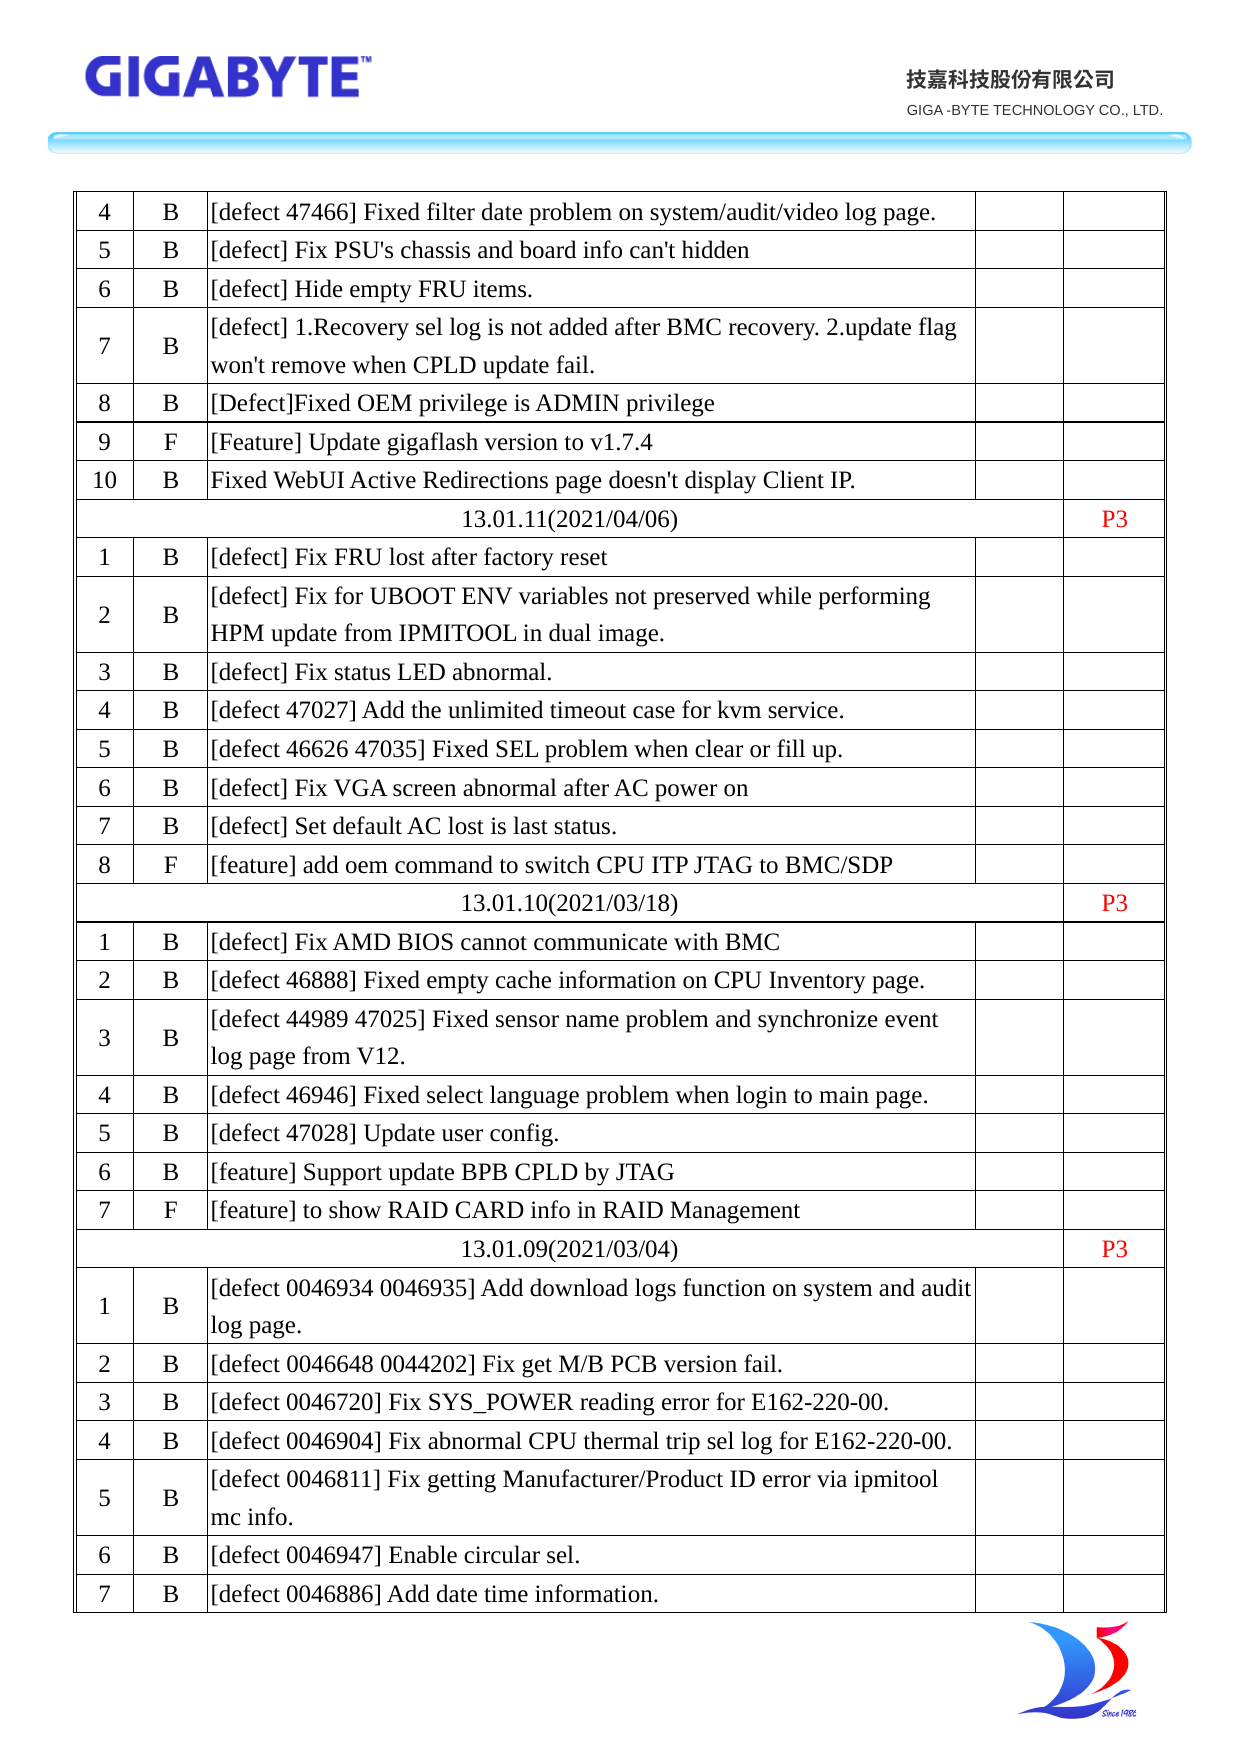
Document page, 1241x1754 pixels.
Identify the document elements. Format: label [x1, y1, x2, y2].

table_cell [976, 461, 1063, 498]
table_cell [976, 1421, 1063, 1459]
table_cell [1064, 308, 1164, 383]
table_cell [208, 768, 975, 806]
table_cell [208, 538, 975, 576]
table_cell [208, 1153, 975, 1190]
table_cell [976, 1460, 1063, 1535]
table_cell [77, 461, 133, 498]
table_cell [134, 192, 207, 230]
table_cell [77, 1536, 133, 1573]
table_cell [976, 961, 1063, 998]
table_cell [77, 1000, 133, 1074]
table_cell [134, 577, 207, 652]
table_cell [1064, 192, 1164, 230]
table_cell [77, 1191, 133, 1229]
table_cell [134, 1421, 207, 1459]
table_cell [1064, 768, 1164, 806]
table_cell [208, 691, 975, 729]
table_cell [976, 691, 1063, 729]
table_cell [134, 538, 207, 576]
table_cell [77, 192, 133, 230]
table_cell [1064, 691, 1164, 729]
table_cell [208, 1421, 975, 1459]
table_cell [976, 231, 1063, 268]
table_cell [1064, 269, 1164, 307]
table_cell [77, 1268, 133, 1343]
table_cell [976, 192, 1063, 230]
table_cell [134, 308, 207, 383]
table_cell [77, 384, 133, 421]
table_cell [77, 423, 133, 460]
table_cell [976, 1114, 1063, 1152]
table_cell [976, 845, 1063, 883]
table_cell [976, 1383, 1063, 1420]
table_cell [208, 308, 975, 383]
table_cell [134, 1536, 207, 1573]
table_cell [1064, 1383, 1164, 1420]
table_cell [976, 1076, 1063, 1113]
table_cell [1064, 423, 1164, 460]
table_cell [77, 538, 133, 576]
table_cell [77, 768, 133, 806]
picture [1017, 1620, 1137, 1719]
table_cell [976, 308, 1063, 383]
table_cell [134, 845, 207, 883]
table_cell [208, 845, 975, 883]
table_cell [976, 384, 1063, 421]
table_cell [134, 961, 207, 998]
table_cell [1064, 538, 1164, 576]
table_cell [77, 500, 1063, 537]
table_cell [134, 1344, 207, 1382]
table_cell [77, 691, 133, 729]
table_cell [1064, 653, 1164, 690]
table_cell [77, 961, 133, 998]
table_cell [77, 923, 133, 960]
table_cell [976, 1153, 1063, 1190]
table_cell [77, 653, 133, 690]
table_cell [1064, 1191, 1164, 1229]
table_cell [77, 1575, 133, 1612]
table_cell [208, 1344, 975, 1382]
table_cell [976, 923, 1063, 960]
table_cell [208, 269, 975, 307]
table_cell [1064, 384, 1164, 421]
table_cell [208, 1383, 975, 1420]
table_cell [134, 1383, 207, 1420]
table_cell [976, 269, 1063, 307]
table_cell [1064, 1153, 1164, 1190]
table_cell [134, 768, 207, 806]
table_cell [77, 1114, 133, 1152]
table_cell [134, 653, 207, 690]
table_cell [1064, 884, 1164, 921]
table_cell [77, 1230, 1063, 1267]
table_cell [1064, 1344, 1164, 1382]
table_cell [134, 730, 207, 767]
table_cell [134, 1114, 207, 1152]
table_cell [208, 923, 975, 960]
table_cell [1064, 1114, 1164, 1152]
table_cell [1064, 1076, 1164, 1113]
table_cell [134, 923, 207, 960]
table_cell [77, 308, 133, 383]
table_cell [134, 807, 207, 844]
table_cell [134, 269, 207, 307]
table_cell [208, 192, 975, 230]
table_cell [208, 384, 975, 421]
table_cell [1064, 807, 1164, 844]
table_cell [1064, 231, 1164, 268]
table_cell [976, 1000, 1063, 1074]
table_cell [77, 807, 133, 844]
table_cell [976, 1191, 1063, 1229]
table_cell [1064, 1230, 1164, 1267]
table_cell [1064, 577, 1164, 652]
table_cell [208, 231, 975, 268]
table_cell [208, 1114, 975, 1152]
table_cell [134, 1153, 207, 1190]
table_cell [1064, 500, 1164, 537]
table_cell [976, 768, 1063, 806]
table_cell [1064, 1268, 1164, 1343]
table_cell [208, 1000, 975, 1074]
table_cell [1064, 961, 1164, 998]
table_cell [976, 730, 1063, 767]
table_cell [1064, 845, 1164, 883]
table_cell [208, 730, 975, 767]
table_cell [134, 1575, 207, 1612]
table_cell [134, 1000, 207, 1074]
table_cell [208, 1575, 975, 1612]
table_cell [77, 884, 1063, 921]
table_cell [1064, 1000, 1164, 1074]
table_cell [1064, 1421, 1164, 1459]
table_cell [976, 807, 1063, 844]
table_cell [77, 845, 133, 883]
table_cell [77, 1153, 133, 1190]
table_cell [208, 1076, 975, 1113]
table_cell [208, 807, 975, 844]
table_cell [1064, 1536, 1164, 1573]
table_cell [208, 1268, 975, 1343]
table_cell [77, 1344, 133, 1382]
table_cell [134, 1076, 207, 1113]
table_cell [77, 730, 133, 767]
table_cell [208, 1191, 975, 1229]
picture [47, 56, 1192, 154]
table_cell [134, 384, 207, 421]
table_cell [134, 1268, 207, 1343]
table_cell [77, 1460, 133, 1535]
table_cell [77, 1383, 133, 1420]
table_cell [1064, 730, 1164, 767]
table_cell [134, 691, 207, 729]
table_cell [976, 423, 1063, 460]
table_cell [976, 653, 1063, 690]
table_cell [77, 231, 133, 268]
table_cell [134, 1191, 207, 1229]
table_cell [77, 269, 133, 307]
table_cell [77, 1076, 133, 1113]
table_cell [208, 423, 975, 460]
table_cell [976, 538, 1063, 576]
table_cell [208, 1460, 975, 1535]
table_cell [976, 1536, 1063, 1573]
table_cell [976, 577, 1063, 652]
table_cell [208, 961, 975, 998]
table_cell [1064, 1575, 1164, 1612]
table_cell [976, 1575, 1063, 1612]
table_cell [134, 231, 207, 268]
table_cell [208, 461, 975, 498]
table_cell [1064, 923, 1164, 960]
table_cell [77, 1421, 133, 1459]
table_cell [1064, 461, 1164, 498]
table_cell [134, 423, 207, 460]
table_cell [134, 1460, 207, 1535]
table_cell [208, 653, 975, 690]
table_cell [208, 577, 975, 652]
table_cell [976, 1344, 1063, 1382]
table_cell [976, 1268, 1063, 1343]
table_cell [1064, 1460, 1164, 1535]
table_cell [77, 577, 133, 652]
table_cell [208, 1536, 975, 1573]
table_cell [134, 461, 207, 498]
